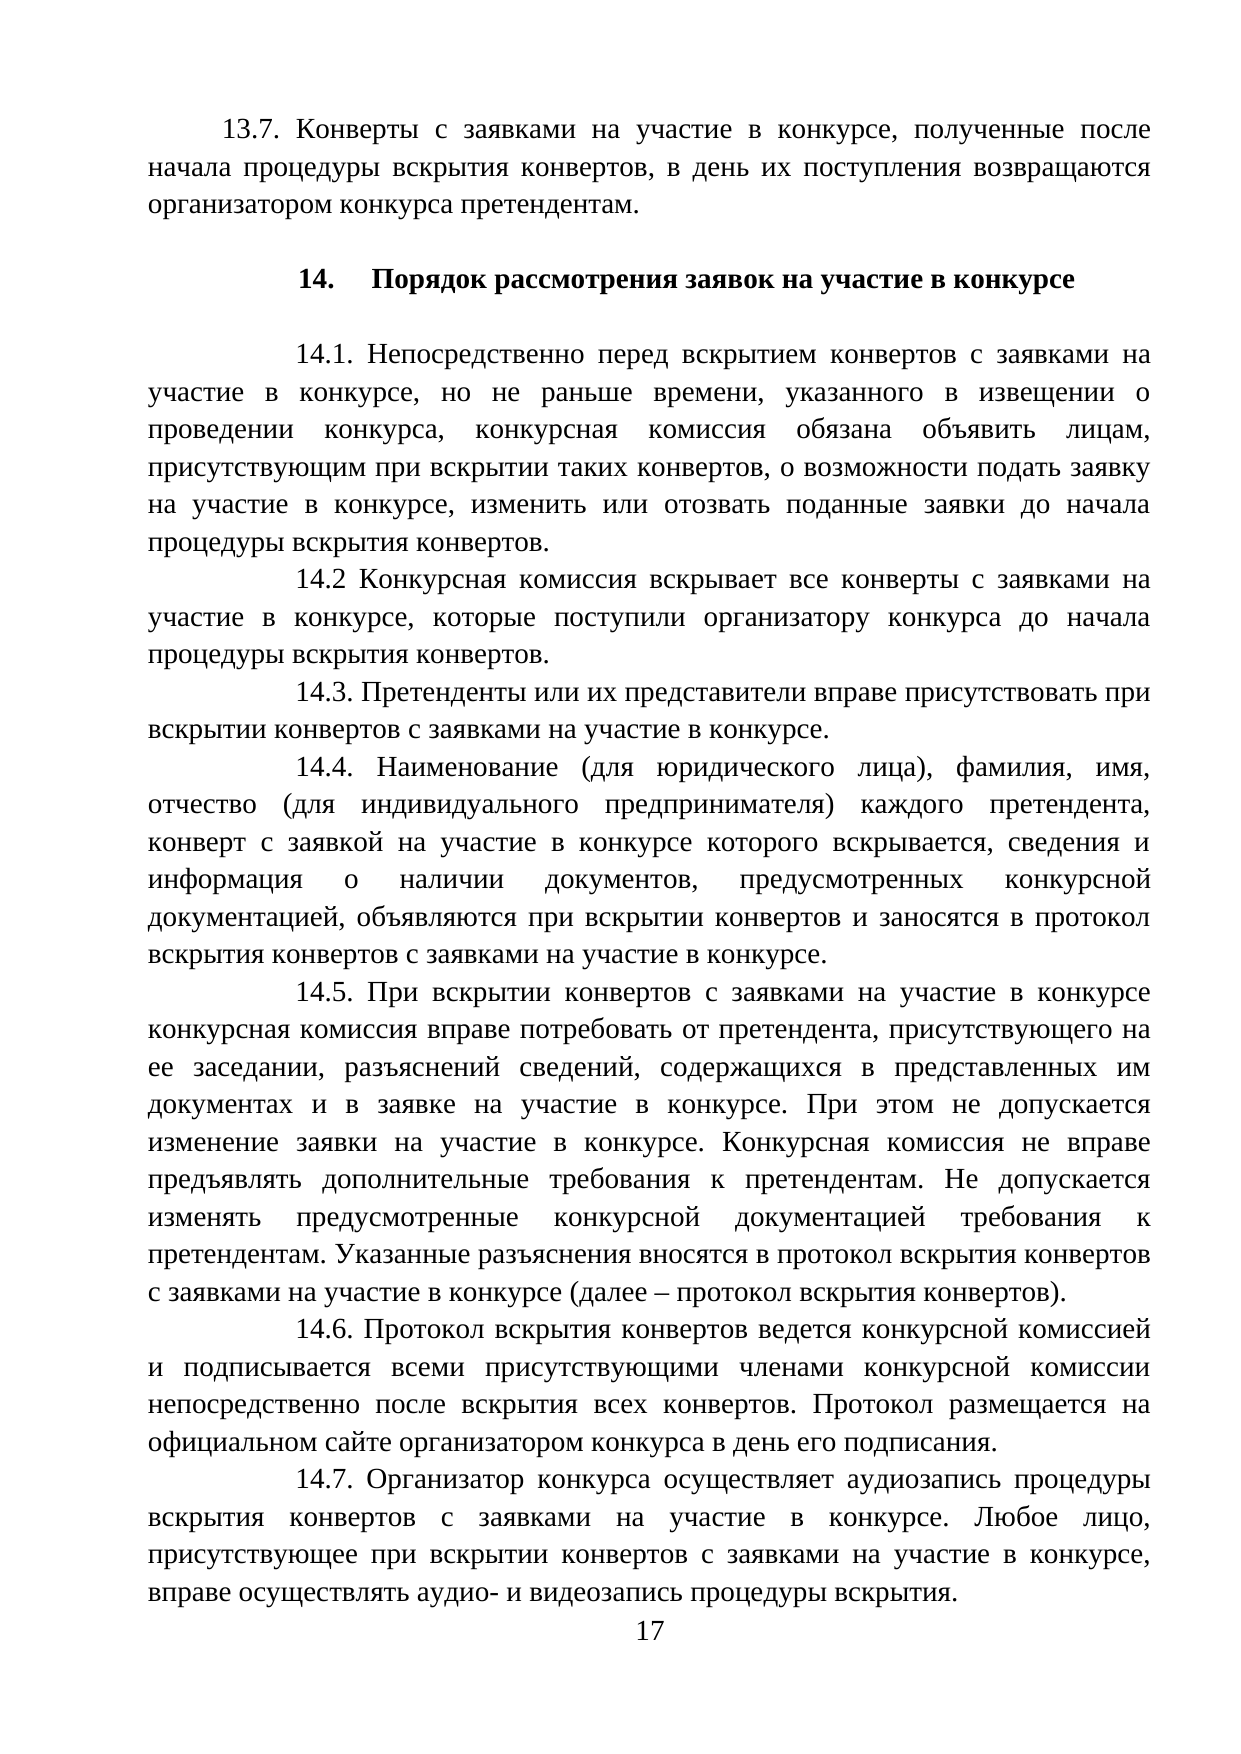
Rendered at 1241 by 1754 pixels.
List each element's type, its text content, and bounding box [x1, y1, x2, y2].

list Порядок рассмотрения заявок на участие в конкурсе [148, 257, 1152, 295]
text 14.4. Наименование (для юридического лица), фамилия, имя, отчество (для индивидуального предпринимателя) каждого претендента, конверт с заявкой на участие в конкурсе которого вскрывается, сведения и информация о наличии документов, предусмотренных конкурсной документацией, объявляются при вскрытии конвертов и заносятся в протокол вскрытия конвертов с заявками на участие в конкурсе. [148, 745, 1152, 970]
text 13.7. Конверты с заявками на участие в конкурсе, полученные после начала процедуры вскрытия конвертов, в день их поступления возвращаются организатором конкурса претендентам. [148, 107, 1152, 220]
text 14.1. Непосредственно перед вскрытием конвертов с заявками на участие в конкурсе, но не раньше времени, указанного в извещении о проведении конкурса, конкурсная комиссия обязана объявить лицам, присутствующим при вскрытии таких конвертов, о возможности подать заявку на участие в конкурсе, изменить или отозвать поданные заявки до начала процедуры вскрытия конвертов. [148, 332, 1152, 557]
text 14.2 Конкурсная комиссия вскрывает все конверты с заявками на участие в конкурсе, которые поступили организатору конкурса до начала процедуры вскрытия конвертов. [148, 557, 1152, 670]
text 14.5. При вскрытии конвертов с заявками на участие в конкурсе конкурсная комиссия вправе потребовать от претендента, присутствующего на ее заседании, разъяснений сведений, содержащихся в представленных им документах и в заявке на участие в конкурсе. При этом не допускается изменение заявки на участие в конкурсе. Конкурсная комиссия не вправе предъявлять дополнительные требования к претендентам. Не допускается изменять предусмотренные конкурсной документацией требования к претендентам. Указанные разъяснения вносятся в протокол вскрытия конвертов с заявками на участие в конкурсе (далее – протокол вскрытия конвертов). [148, 970, 1152, 1307]
text 14.3. Претенденты или их представители вправе присутствовать при вскрытии конвертов с заявками на участие в конкурсе. [148, 670, 1152, 745]
text 14.6. Протокол вскрытия конвертов ведется конкурсной комиссией и подписывается всеми присутствующими членами конкурсной комиссии непосредственно после вскрытия всех конвертов. Протокол размещается на официальном сайте организатором конкурса в день его подписания. [148, 1307, 1152, 1457]
text 14.7. Организатор конкурса осуществляет аудиозапись процедуры вскрытия конвертов с заявками на участие в конкурсе. Любое лицо, присутствующее при вскрытии конвертов с заявками на участие в конкурсе, вправе осуществлять аудио- и видеозапись процедуры вскрытия. [148, 1457, 1152, 1607]
